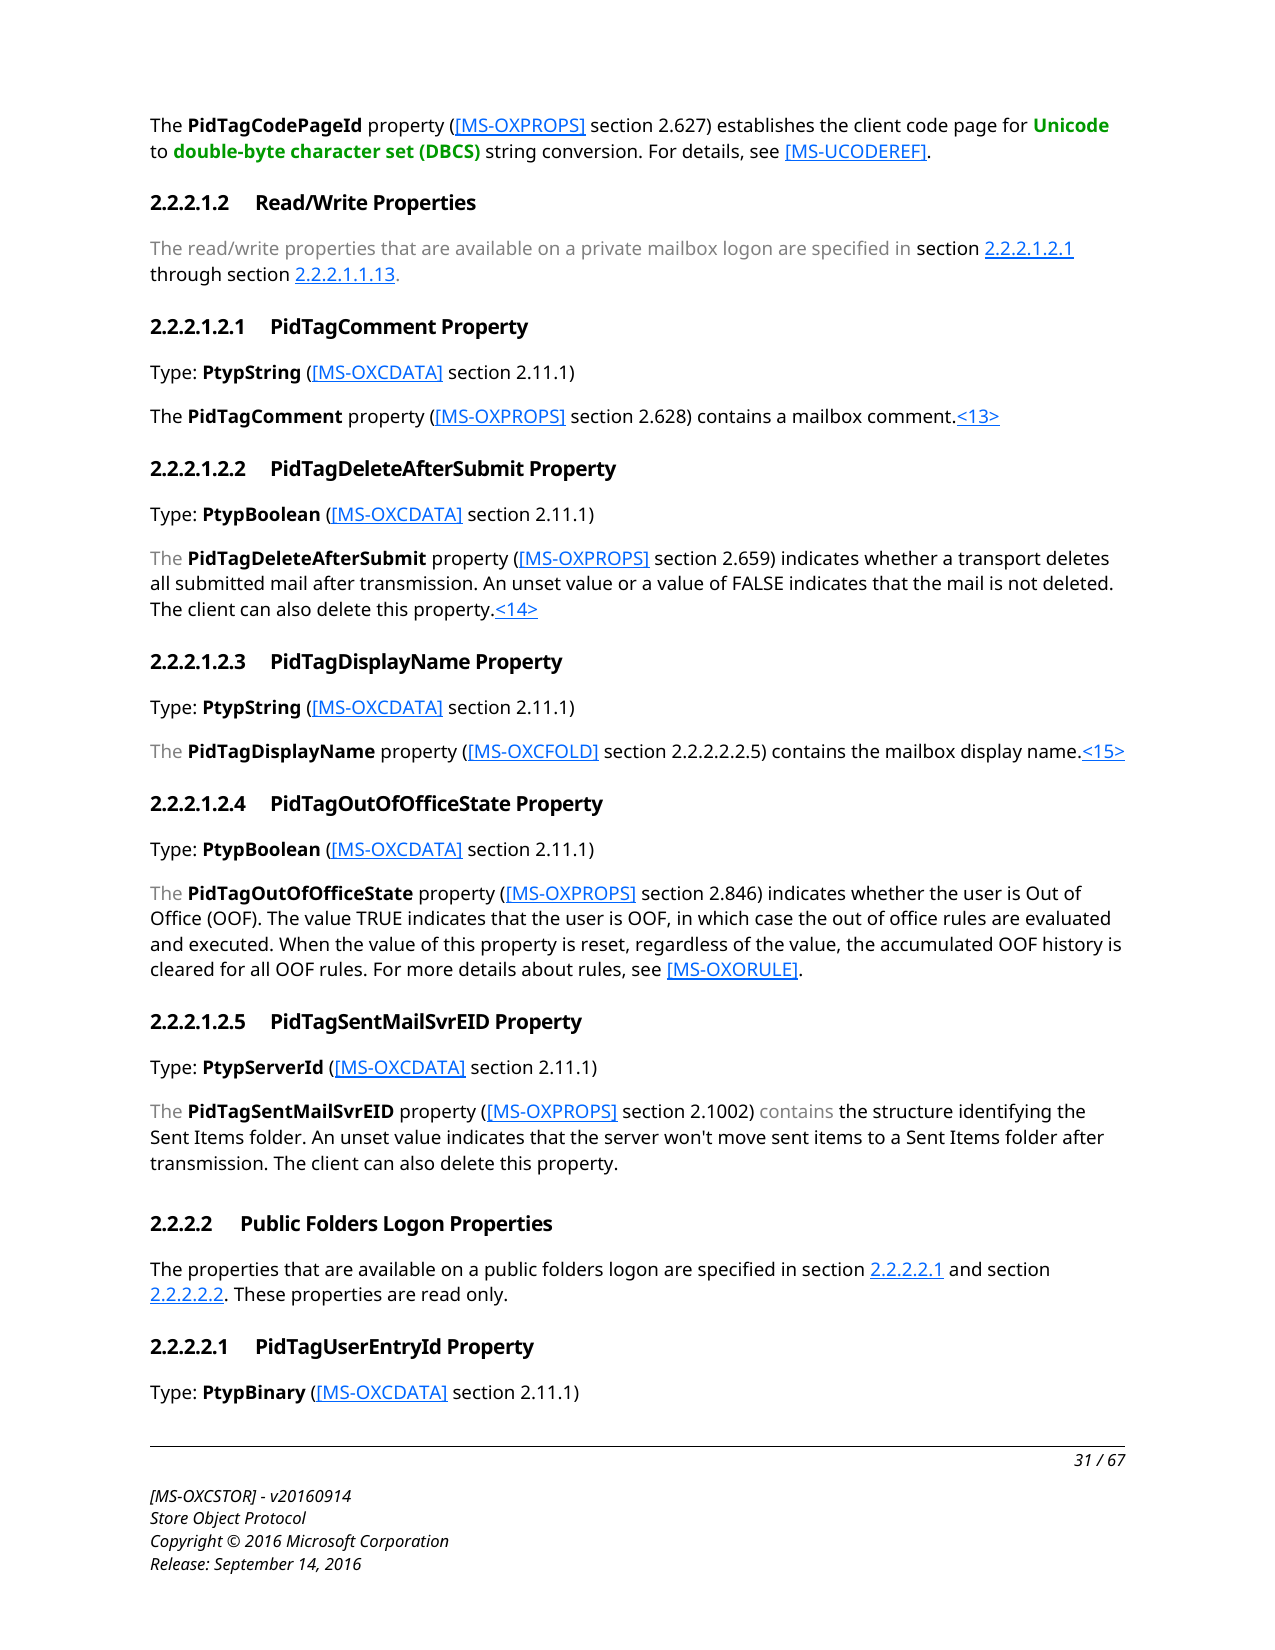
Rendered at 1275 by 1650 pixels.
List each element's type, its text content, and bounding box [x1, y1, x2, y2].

text The PidTagCodePageId property ([MS-OXPROPS] section 2.627) establishes the client code page for Unicode to double-byte character set (DBCS) string conversion. For details, see [MS-UCODEREF]. [150, 112, 1125, 163]
text Type: PtypString ([MS-OXCDATA] section 2.11.1) [150, 359, 1125, 384]
text The PidTagDeleteAfterSubmit property ([MS-OXPROPS] section 2.659) indicates whether a transport deletes all submitted mail after transmission. An unset value or a value of FALSE indicates that the mail is not deleted. The client can also delete this property.<14> [150, 545, 1125, 622]
subtitle PidTagSentMailSvrEID Property [150, 1007, 1125, 1036]
subtitle PidTagComment Property [150, 312, 1125, 340]
text The properties that are available on a public folders logon are specified in section 2.2.2.2.1 and section 2.2.2.2.2. These properties are read only. [150, 1256, 1125, 1307]
text Type: PtypBoolean ([MS-OXCDATA] section 2.11.1) [150, 836, 1125, 861]
subtitle Public Folders Logon Properties [150, 1209, 1125, 1237]
text The PidTagDisplayName property ([MS-OXCFOLD] section 2.2.2.2.2.5) contains the mailbox display name.<15> [150, 738, 1125, 764]
text Type: PtypBoolean ([MS-OXCDATA] section 2.11.1) [150, 501, 1125, 526]
text The PidTagComment property ([MS-OXPROPS] section 2.628) contains a mailbox comment.<13> [150, 403, 1125, 429]
text Type: PtypString ([MS-OXCDATA] section 2.11.1) [150, 694, 1125, 719]
subtitle PidTagDeleteAfterSubmit Property [150, 454, 1125, 482]
subtitle PidTagUserEntryId Property [150, 1332, 1125, 1360]
subtitle PidTagOutOfOfficeState Property [150, 789, 1125, 817]
subtitle Read/Write Properties [150, 188, 1125, 217]
subtitle PidTagDisplayName Property [150, 647, 1125, 675]
text Type: PtypServerId ([MS-OXCDATA] section 2.11.1) [150, 1054, 1125, 1080]
text Type: PtypBinary ([MS-OXCDATA] section 2.11.1) [150, 1379, 1125, 1404]
text The PidTagOutOfOfficeState property ([MS-OXPROPS] section 2.846) indicates whether the user is Out of Office (OOF). The value TRUE indicates that the user is OOF, in which case the out of office rules are evaluated and executed. When the value of this property is reset, regardless of the value, the accumulated OOF history is cleared for all OOF rules. For more details about rules, see [MS-OXORULE]. [150, 880, 1125, 982]
text The PidTagSentMailSvrEID property ([MS-OXPROPS] section 2.1002) contains the structure identifying the Sent Items folder. An unset value indicates that the server won't move sent items to a Sent Items folder after transmission. The client can also delete this property. [150, 1099, 1125, 1175]
text The read/write properties that are available on a private mailbox logon are specified in section 2.2.2.1.2.1 through section 2.2.2.1.1.13. [150, 236, 1125, 287]
